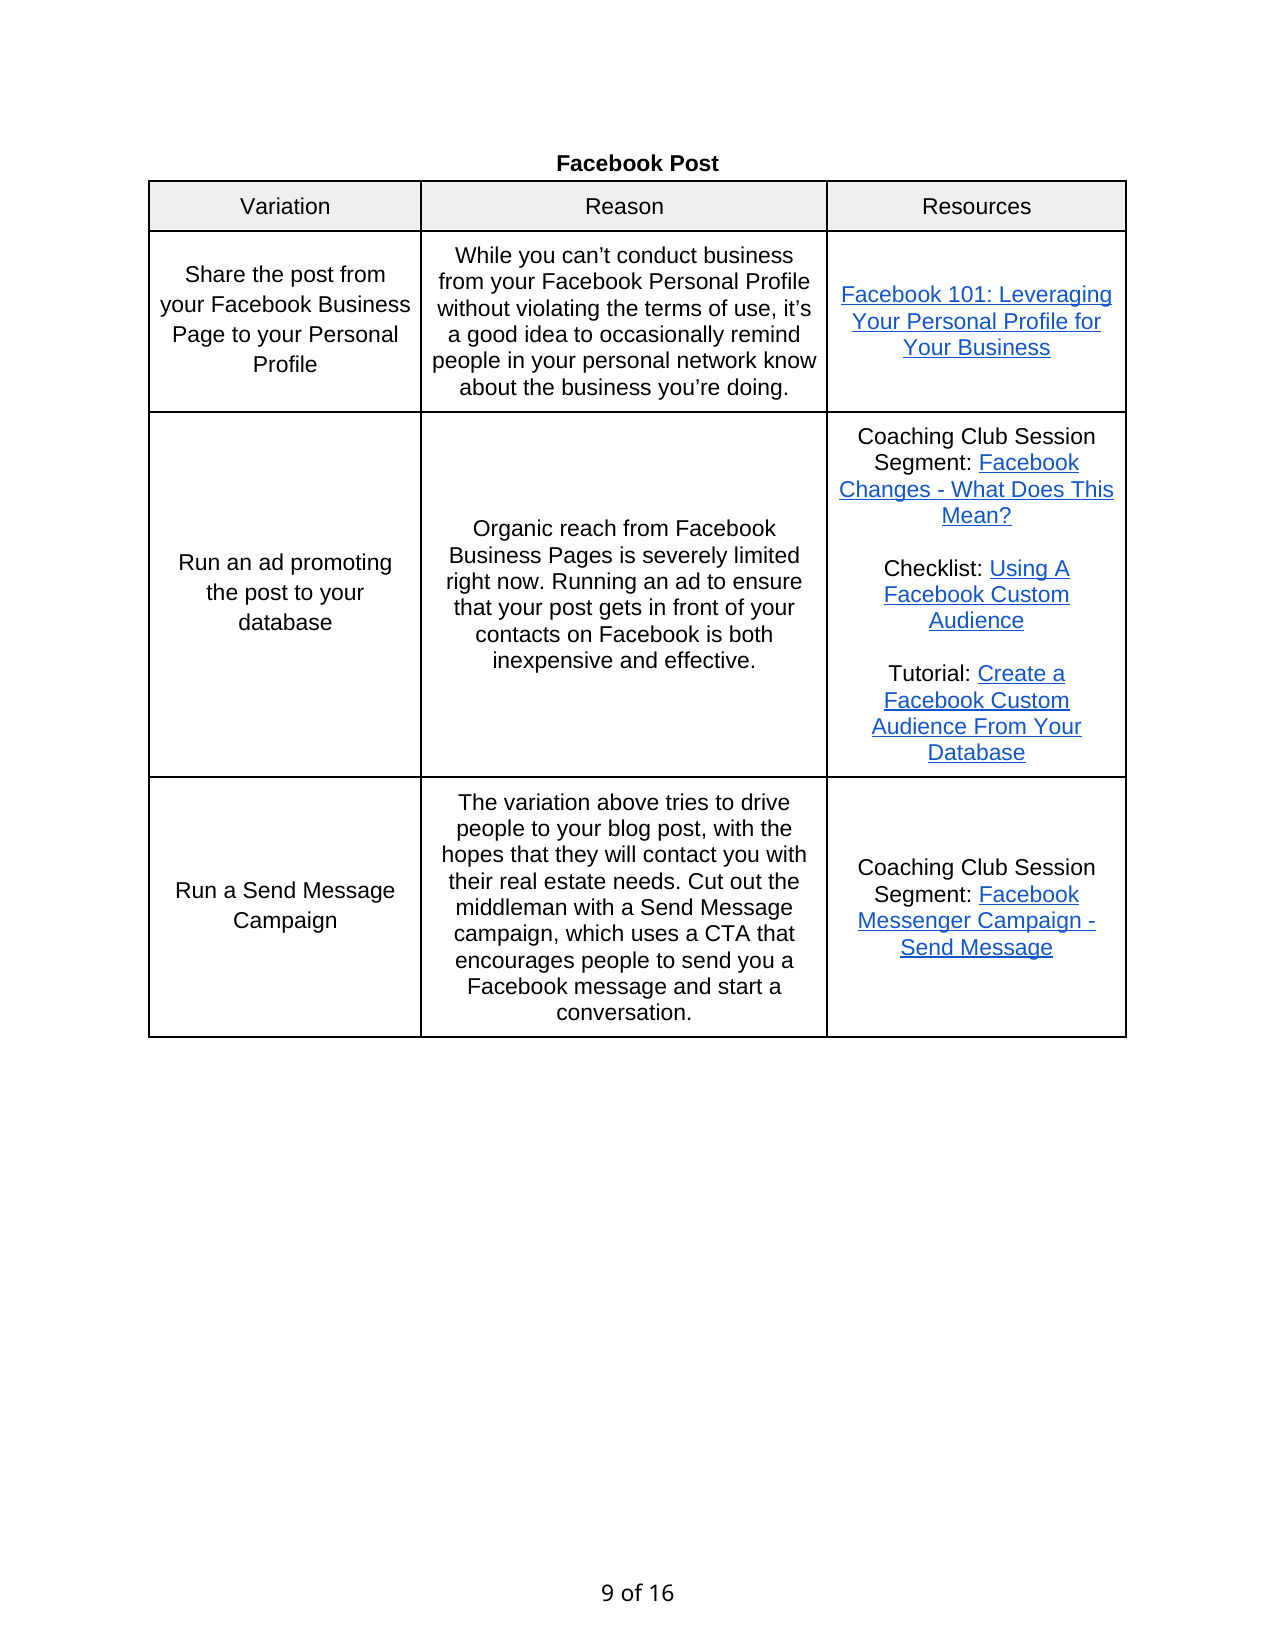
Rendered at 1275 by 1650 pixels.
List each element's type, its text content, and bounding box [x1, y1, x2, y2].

table_cell Organic reach from Facebook Business Pages is severely limited right now. Running an ad to ensure that your post gets in front of your contacts on Facebook is both inexpensive and effective. [422, 413, 826, 776]
table_cell Coaching Club Session Segment: Facebook Messenger Campaign - Send Message [828, 778, 1125, 1036]
subtitle Facebook Post [150, 150, 1125, 176]
table_cell While you can’t conduct business from your Facebook Personal Profile without violating the terms of use, it’s a good idea to occasionally remind people in your personal network know about the business you’re doing. [422, 232, 826, 411]
table_cell Facebook 101: Leveraging Your Personal Profile for Your Business [828, 232, 1125, 411]
table_header Resources [828, 182, 1125, 229]
table_cell The variation above tries to drive people to your blog post, with the hopes that they will contact you with their real estate needs. Cut out the middleman with a Send Message campaign, which uses a CTA that encourages people to send you a Facebook message and start a conversation. [422, 778, 826, 1036]
table_header Variation [150, 182, 420, 229]
table_cell Run an ad promoting the post to your database [150, 413, 420, 776]
table_header Reason [422, 182, 826, 229]
table_cell Run a Send Message Campaign [150, 778, 420, 1036]
table_cell Share the post from your Facebook Business Page to your Personal Profile [150, 232, 420, 411]
table_cell Coaching Club Session Segment: Facebook Changes - What Does This Mean? Checklist: Using A Facebook Custom Audience Tutorial: Create a Facebook Custom Audience From Your Database [828, 413, 1125, 776]
